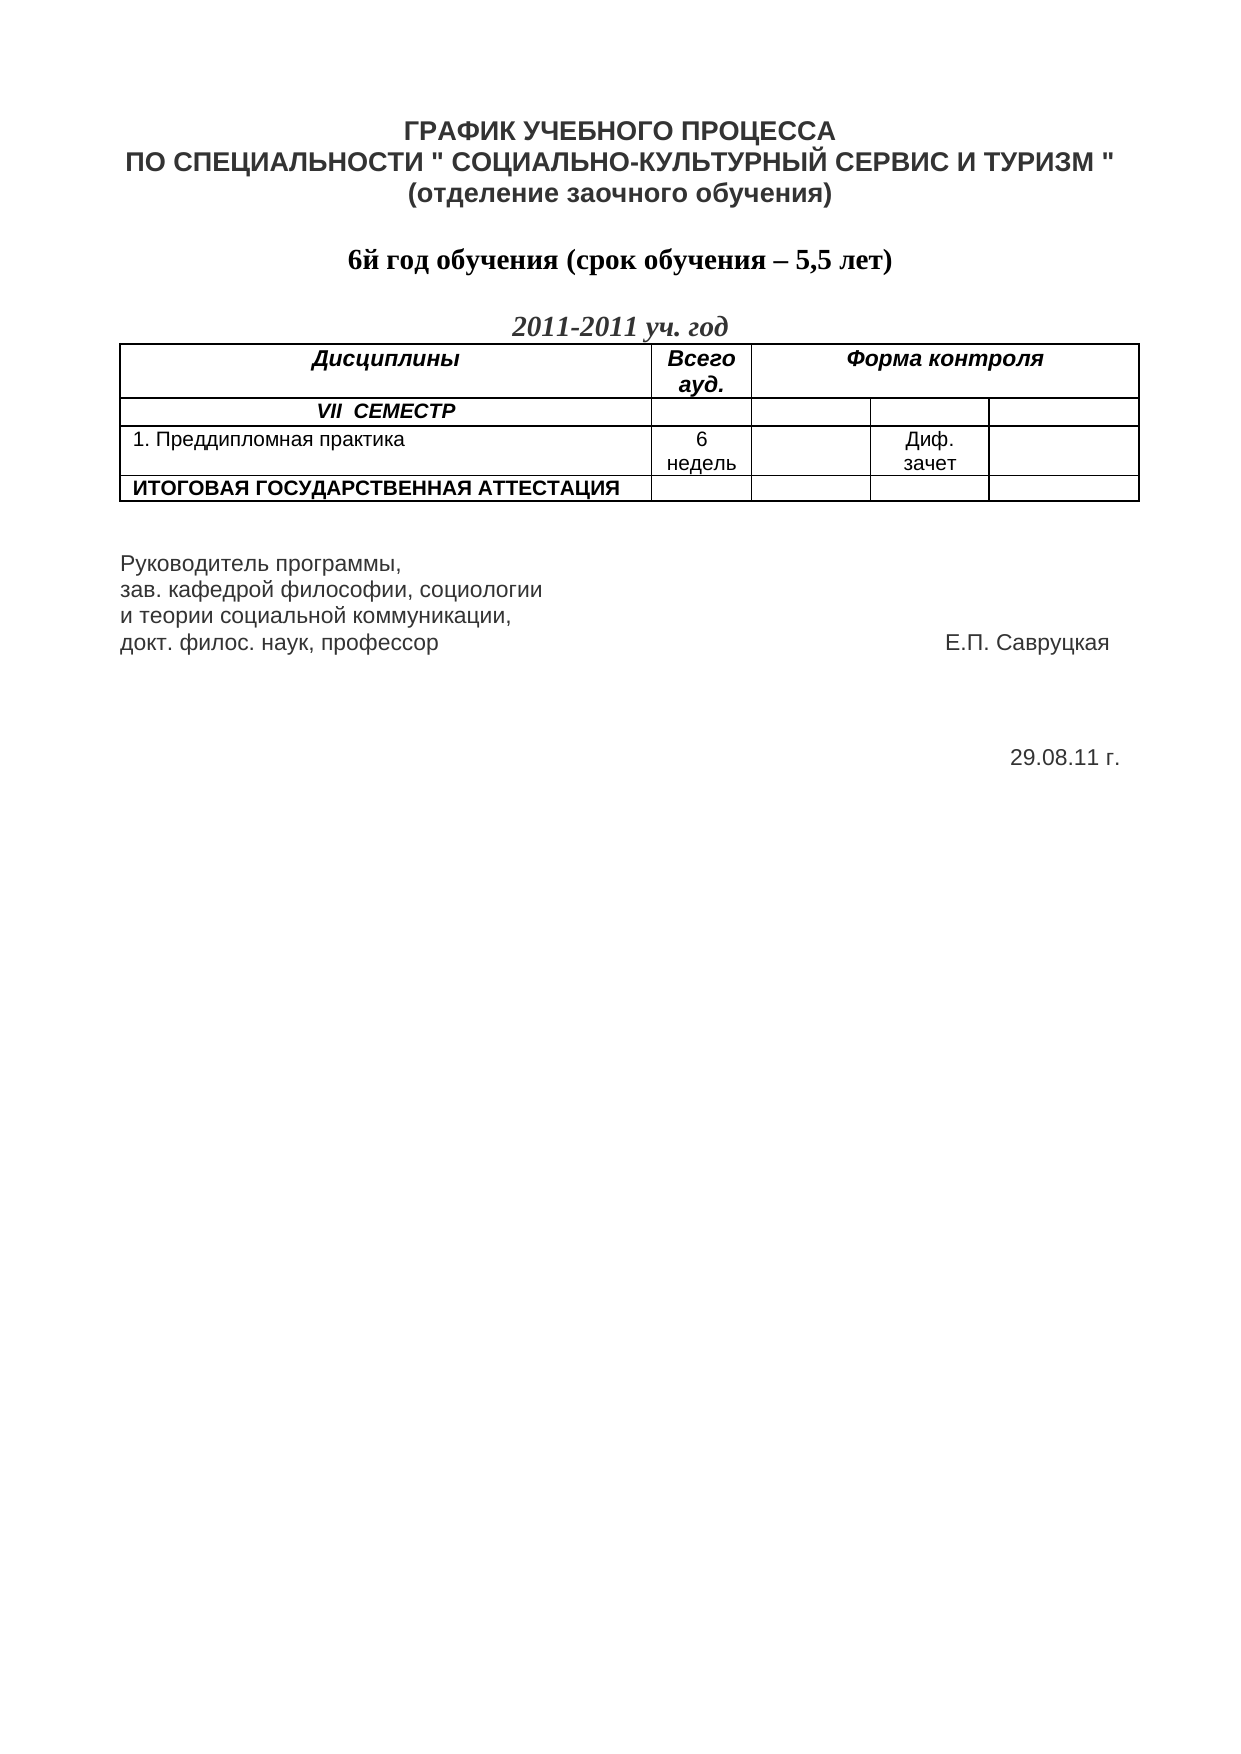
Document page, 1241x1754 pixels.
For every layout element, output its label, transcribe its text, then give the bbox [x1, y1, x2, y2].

text ПО СПЕЦИАЛЬНОСТИ " СОЦИАЛЬНО-КУЛЬТУРНЫЙ СЕРВИС И ТУРИЗМ " [120, 146, 1120, 177]
table_header Всего ауд. [652, 345, 751, 397]
text ГРАФИК УЧЕБНОГО ПРОЦЕССА [120, 115, 1120, 146]
table_cell 6 недель [652, 427, 751, 474]
table_cell ИТОГОВАЯ ГОСУДАРСТВЕННАЯ АТТЕСТАЦИЯ [121, 476, 651, 500]
table_cell [652, 399, 751, 425]
text докт. филос. наук, профессор Е.П. Савруцкая [120, 629, 1120, 655]
table_cell [990, 399, 1138, 425]
text Руководитель программы, [120, 549, 1120, 576]
table_header Дисциплины [121, 345, 651, 397]
table_header Форма контроля [752, 345, 1138, 397]
table_cell [752, 399, 870, 425]
text зав. кафедрой философии, социологии [120, 576, 1120, 602]
table_cell [990, 476, 1138, 500]
text (отделение заочного обучения) [120, 177, 1120, 209]
text 2011-2011 уч. год [120, 309, 1120, 343]
table_cell 1. Преддипломная практика [121, 427, 651, 474]
table_cell [652, 476, 751, 500]
text и теории социальной коммуникации, [120, 602, 1120, 629]
table_cell [752, 476, 870, 500]
table_cell [871, 476, 988, 500]
text 29.08.11 г. [120, 744, 1120, 770]
text 6й год обучения (срок обучения – 5,5 лет) [120, 242, 1120, 276]
table_cell [990, 427, 1138, 474]
table_cell [752, 427, 870, 474]
table_cell VII СЕМЕСТР [121, 399, 651, 425]
table_cell [871, 399, 988, 425]
table_cell Диф. зачет [871, 427, 988, 474]
